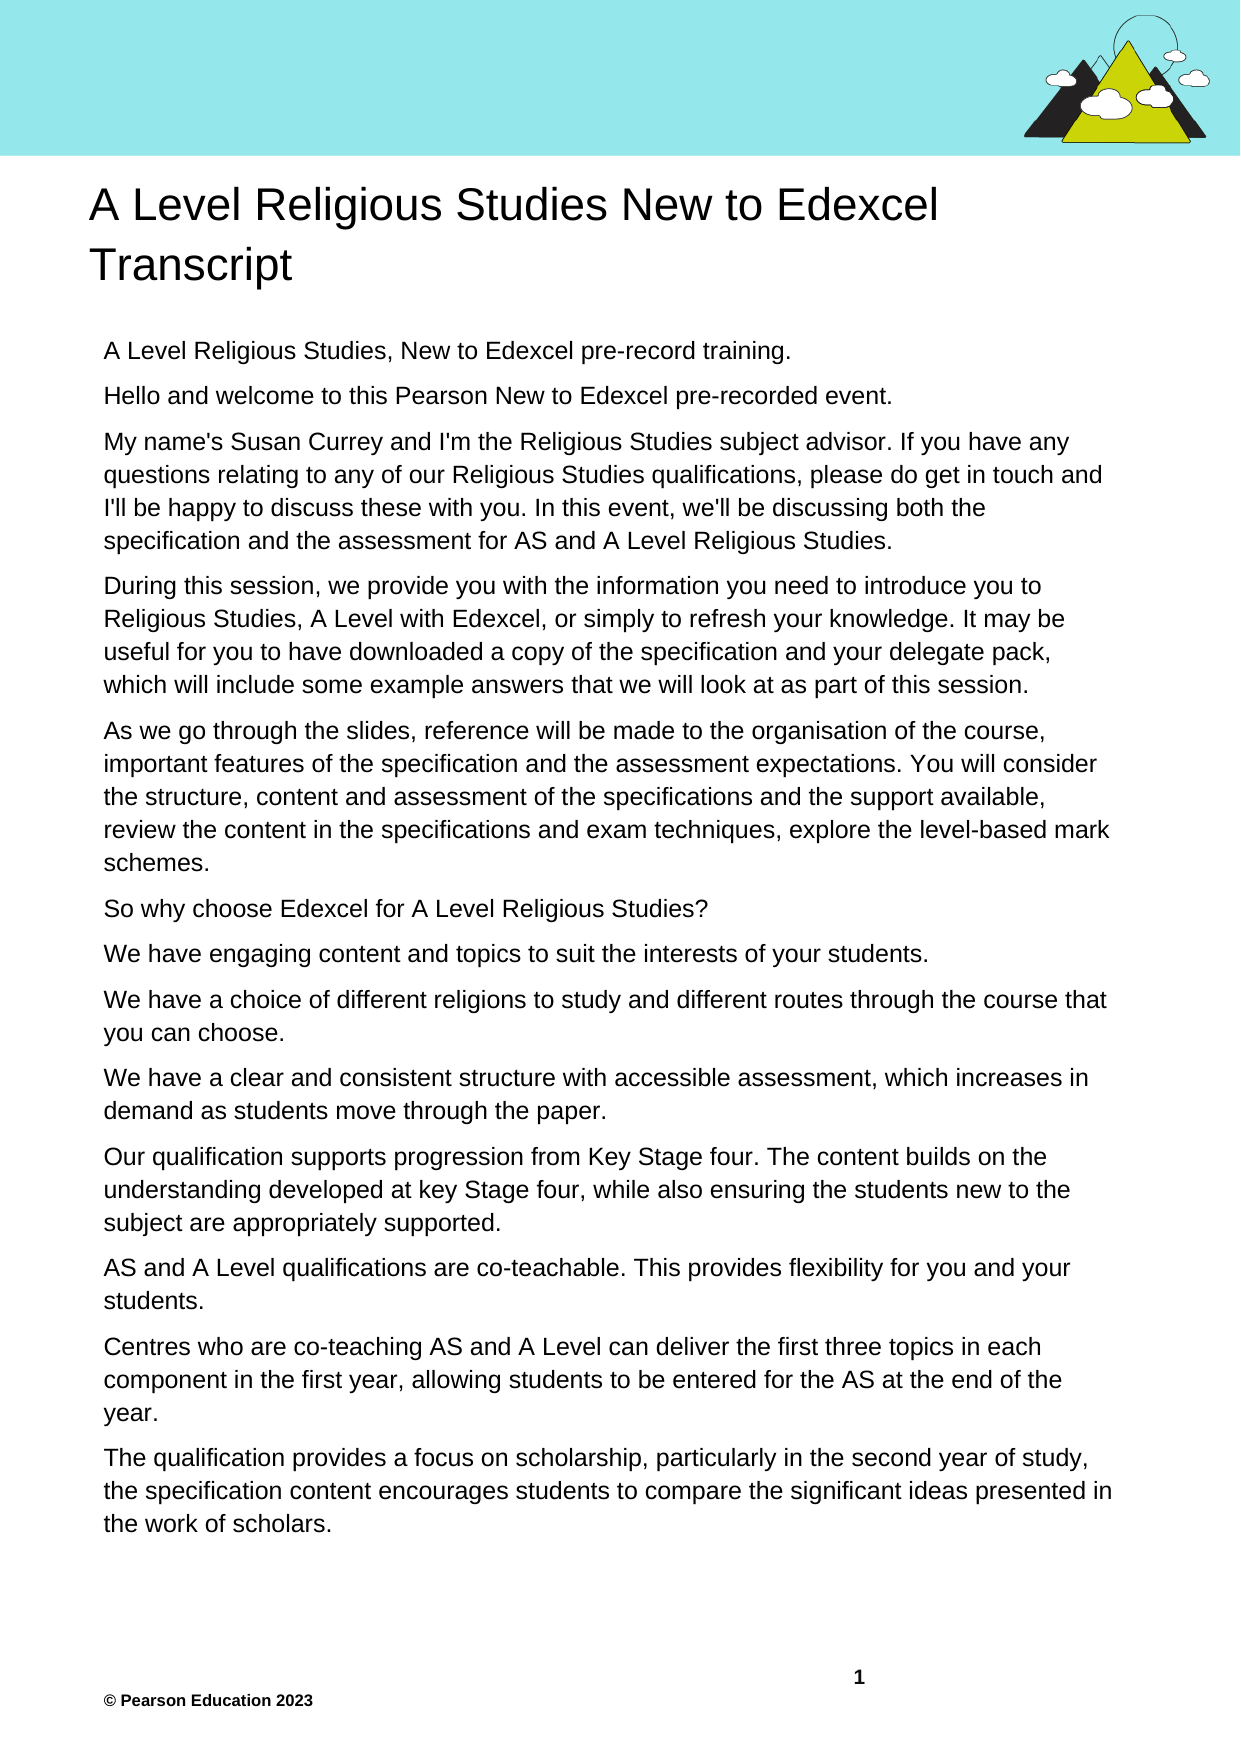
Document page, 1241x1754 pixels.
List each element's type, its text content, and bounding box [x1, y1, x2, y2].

text During this session, we provide you with the information you need to introduce you to Religious Studies, A Level with Edexcel, or simply to refresh your knowledge. It may be useful for you to have downloaded a copy of the specification and your delegate pack, which will include some example answers that we will look at as part of this session. [103, 571, 1122, 699]
text So why choose Edexcel for A Level Religious Studies? [103, 893, 1122, 922]
picture [0, 0, 1241, 156]
text We have engaging content and topics to suit the interests of your students. [103, 939, 1122, 968]
title A Level Religious Studies New to Edexcel Transcript [88, 177, 1122, 290]
text A Level Religious Studies, New to Edexcel pre-record training. [103, 336, 1122, 364]
text We have a clear and consistent structure with accessible assessment, which increases in demand as students move through the paper. [103, 1063, 1122, 1125]
text AS and A Level qualifications are co-teachable. This provides flexibility for you and your students. [103, 1253, 1122, 1315]
text The qualification provides a focus on scholarship, particularly in the second year of study, the specification content encourages students to compare the significant ideas presented in the work of scholars. [103, 1443, 1122, 1538]
text We have a choice of different religions to study and different routes through the course that you can choose. [103, 984, 1122, 1046]
text Our qualification supports progression from Key Stage four. The content builds on the understanding developed at key Stage four, while also ensuring the students new to the subject are appropriately supported. [103, 1142, 1122, 1236]
text As we go through the slides, reference will be made to the organisation of the course, important features of the specification and the assessment expectations. You will consider the structure, content and assessment of the specifications and the support available, review the content in the specifications and exam techniques, explore the level-based mark schemes. [103, 716, 1122, 877]
text Hello and welcome to this Pearson New to Edexcel pre-recorded event. [103, 381, 1122, 410]
text Centres who are co-teaching AS and A Level can deliver the first three topics in each component in the first year, allowing students to be entered for the AS at the end of the year. [103, 1332, 1122, 1427]
text My name's Susan Currey and I'm the Religious Studies subject advisor. If you have any questions relating to any of our Religious Studies qualifications, please do get in touch and I'll be happy to discuss these with you. In this event, we'll be discussing both the specification and the assessment for AS and A Level Religious Studies. [103, 427, 1122, 554]
